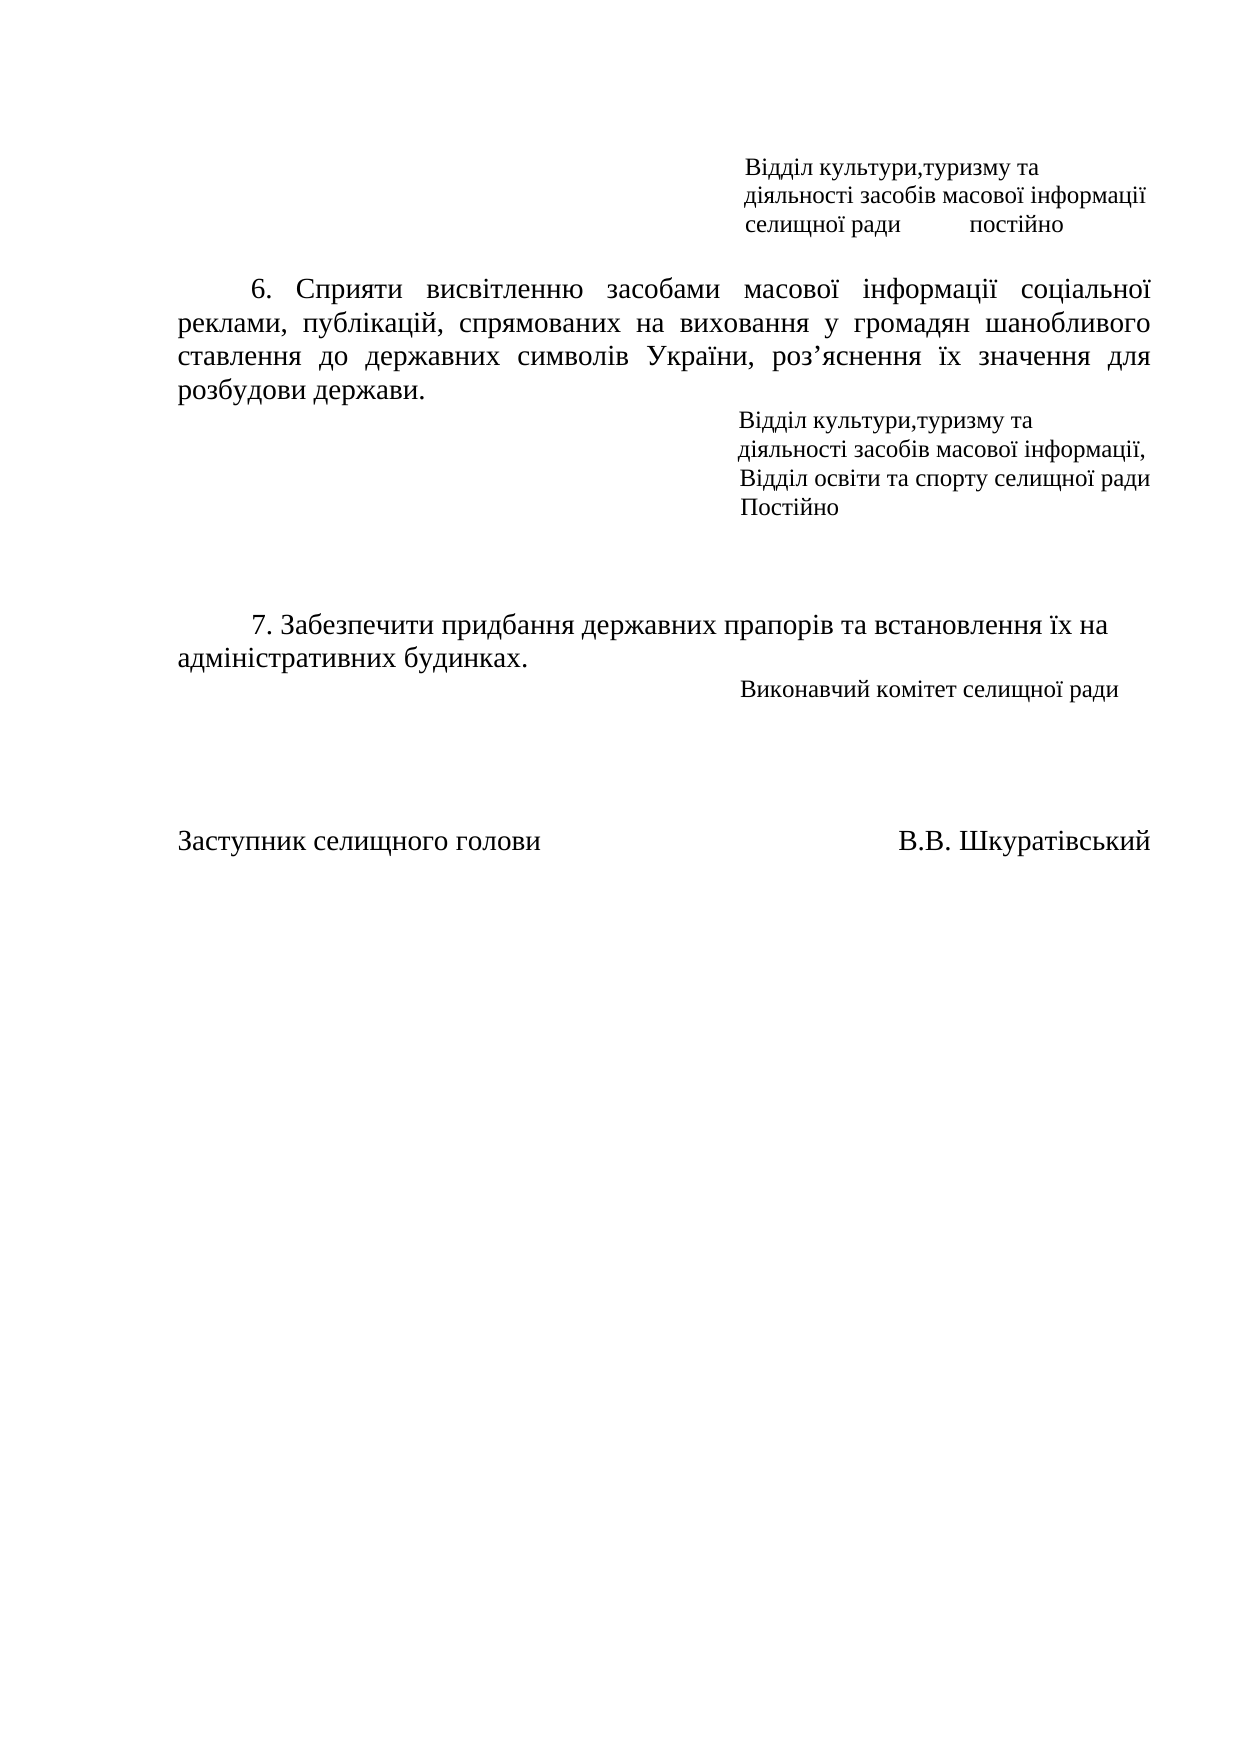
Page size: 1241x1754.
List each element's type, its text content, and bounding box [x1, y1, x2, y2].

text діяльності засобів масової інформації [251, 180, 1152, 209]
text селищної ради постійно [251, 209, 1152, 238]
text діяльності засобів масової інформації, [251, 434, 1152, 463]
text Відділ культури,туризму та [251, 152, 1152, 180]
text 6. Сприяти висвітленню засобами масової інформації соціальної реклами, публікацій, спрямованих на виховання у громадян шанобливого ставлення до державних символів України, роз’яснення їх значення для розбудови держави. [177, 271, 1152, 406]
text Відділ освіти та спорту селищної ради [251, 463, 1152, 492]
text Відділ культури,туризму та [251, 406, 1152, 434]
text Постійно [177, 492, 1152, 521]
table_header 7. Забезпечити придбання державних прапорів та встановлення їх на адміністративних будинках. Виконавчий комітет селищної ради Заступник селищного голови В.В. Шкуратівський [177, 607, 1152, 856]
